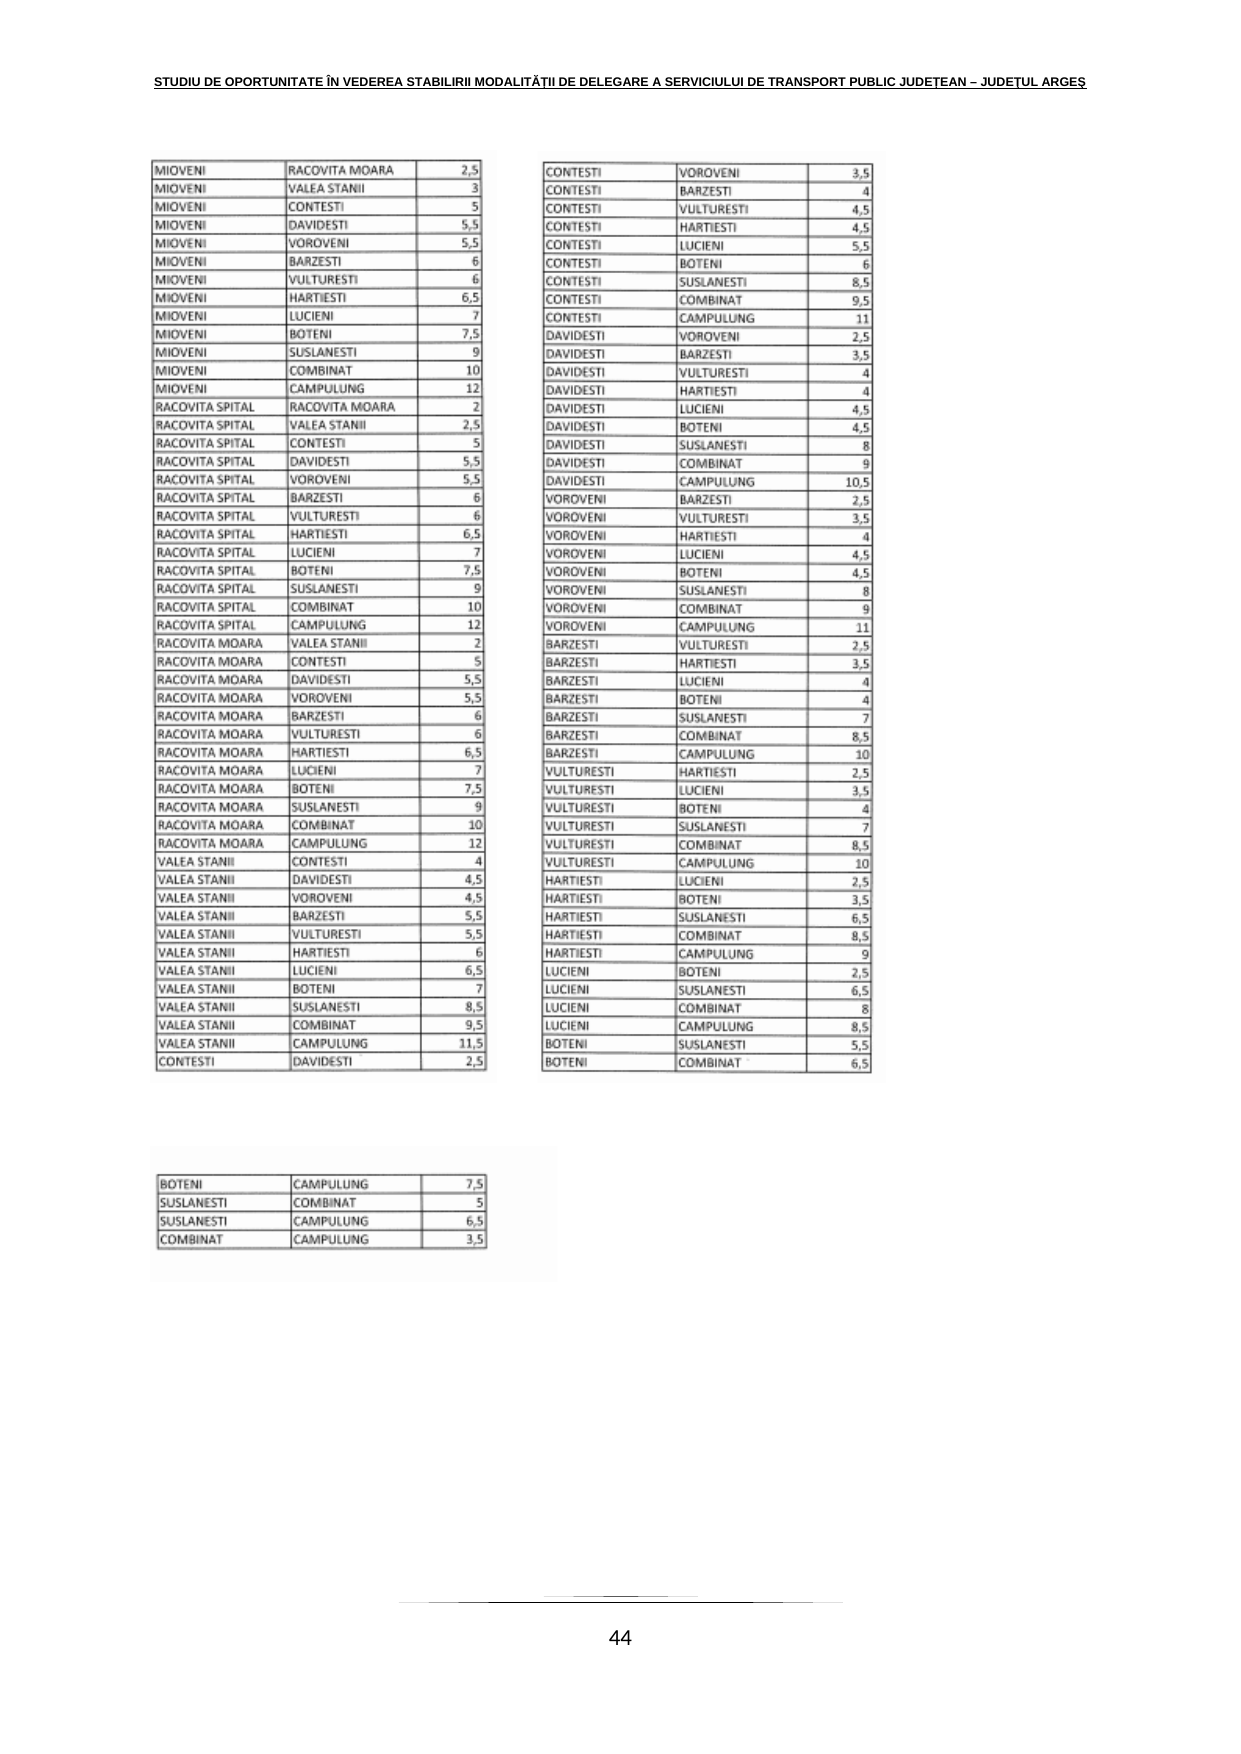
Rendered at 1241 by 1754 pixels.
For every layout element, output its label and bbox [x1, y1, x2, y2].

picture [537, 151, 886, 1083]
picture [150, 150, 497, 1083]
picture [150, 1146, 558, 1282]
